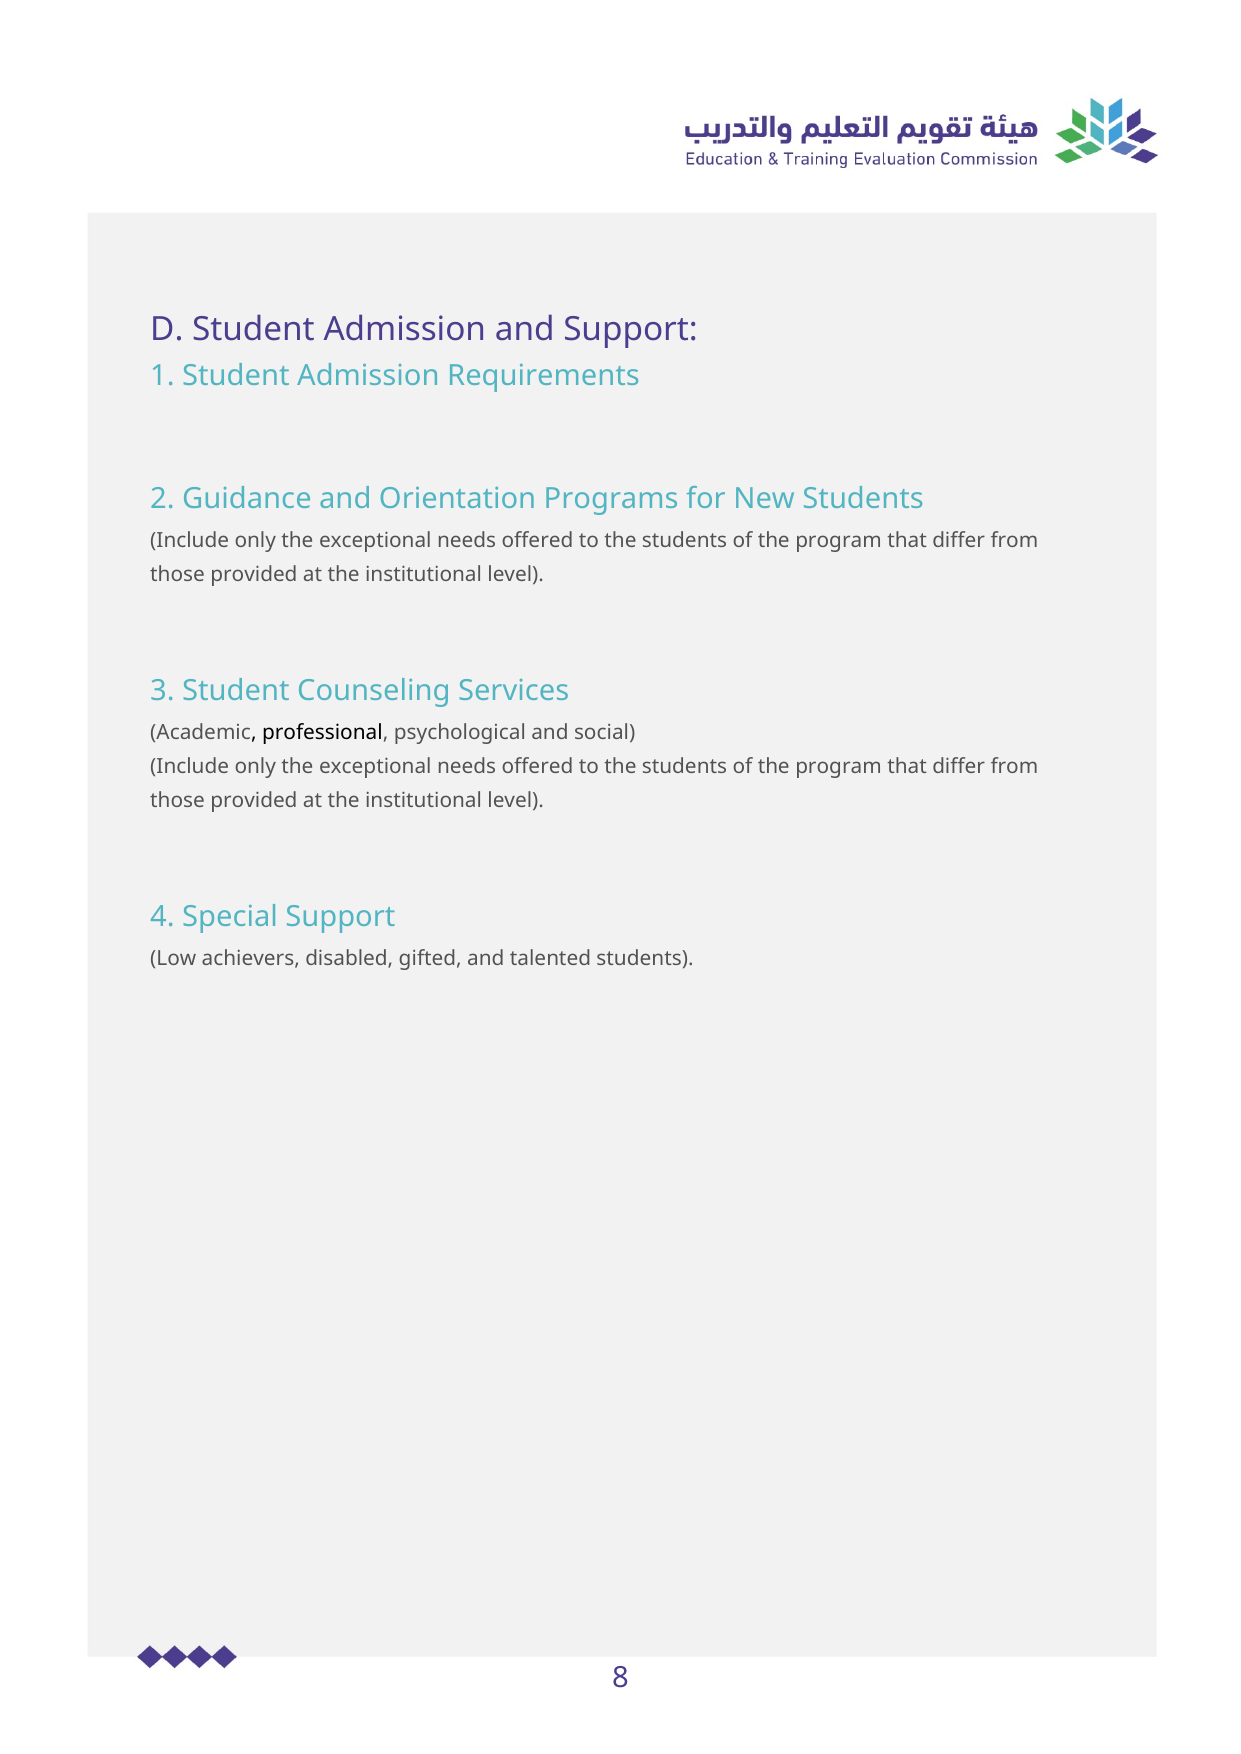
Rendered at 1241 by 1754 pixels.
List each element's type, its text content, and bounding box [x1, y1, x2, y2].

text (Include only the exceptional needs offered to the students of the program that differ from those provided at the institutional level). [150, 525, 1090, 588]
picture [3, 1, 1241, 1753]
text 3. Student Counseling Services [150, 670, 1090, 709]
subtitle D. Student Admission and Support: [150, 305, 1090, 350]
text 4. Special Support [150, 896, 1090, 935]
text (Include only the exceptional needs offered to the students of the program that differ from those provided at the institutional level). [150, 751, 1090, 814]
text 1. Student Admission Requirements [150, 354, 1090, 393]
text (Low achievers, disabled, gifted, and talented students). [150, 943, 1090, 972]
text (Academic, professional, psychological and social) [150, 717, 1090, 746]
text 2. Guidance and Orientation Programs for New Students [150, 478, 1090, 517]
